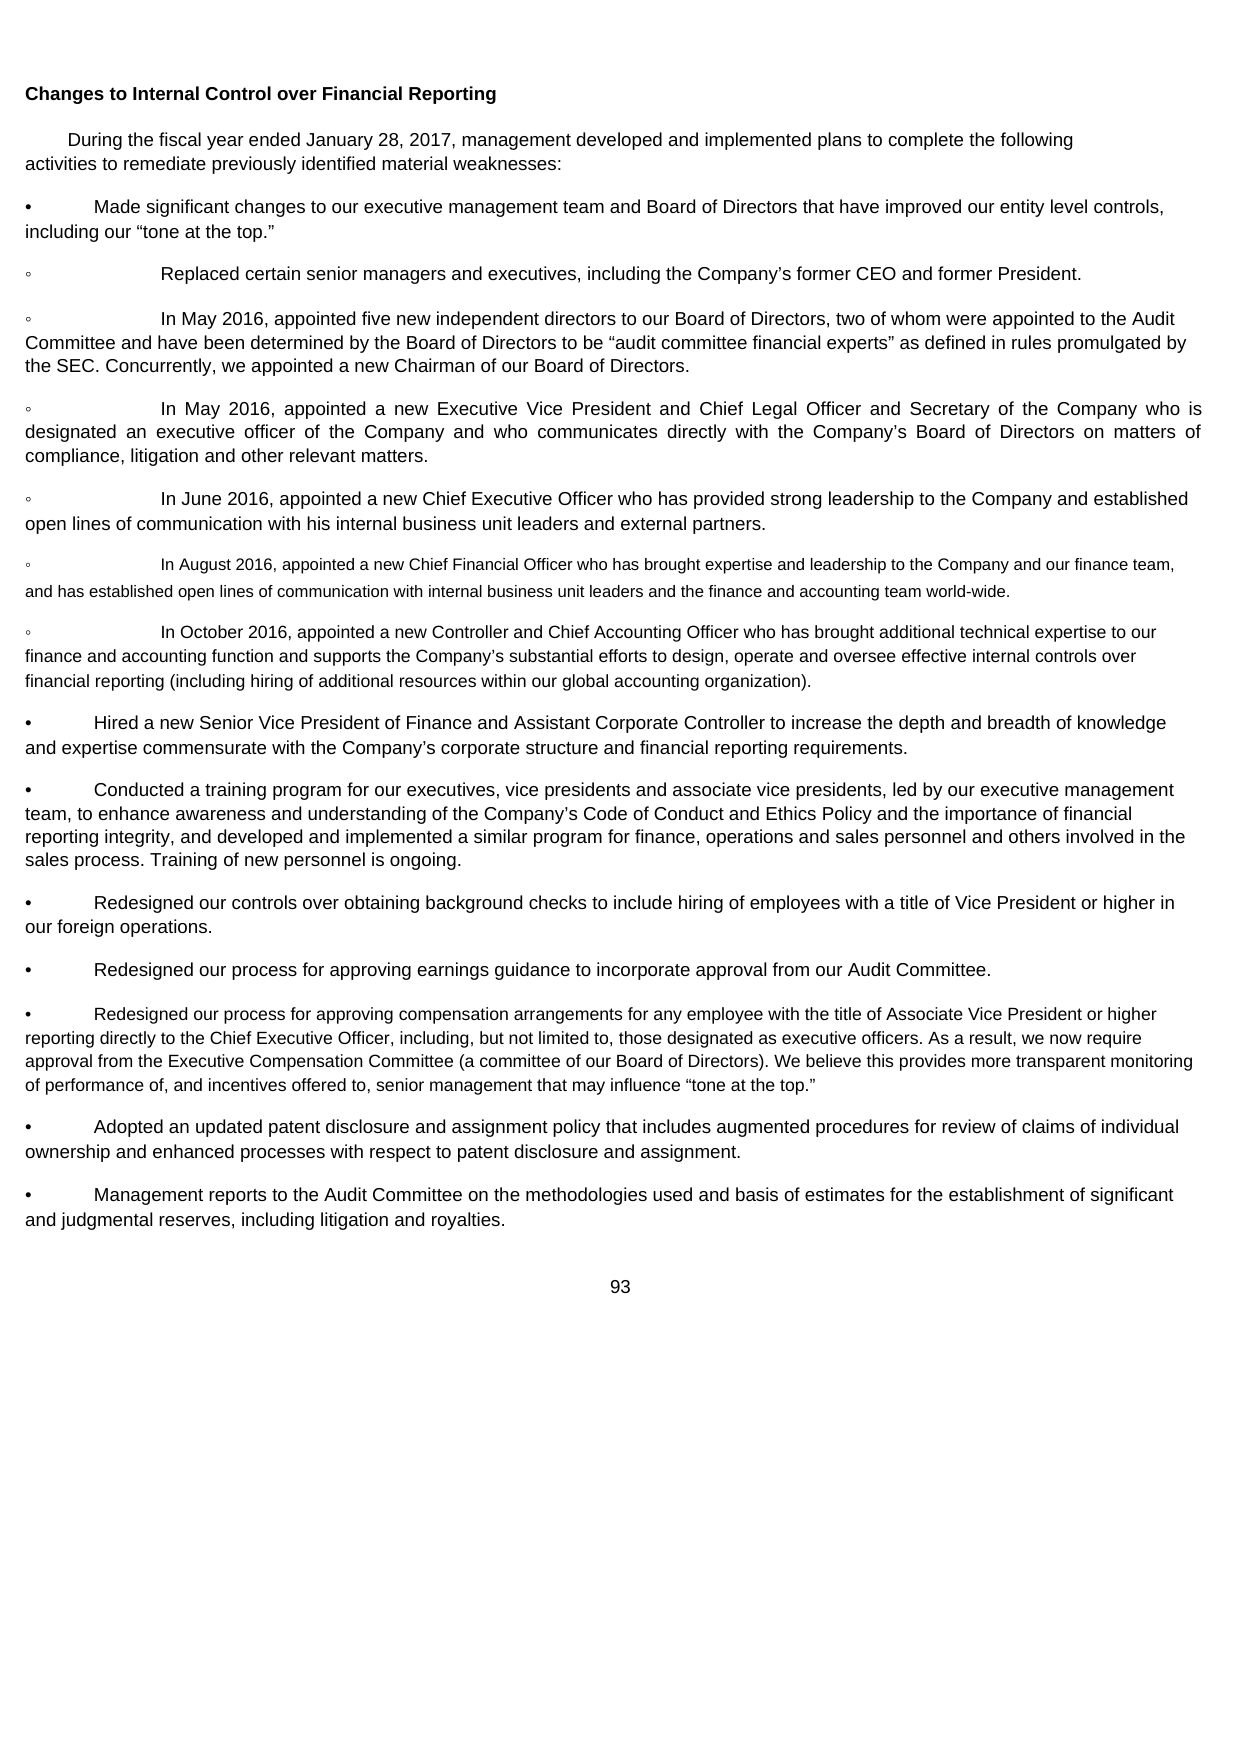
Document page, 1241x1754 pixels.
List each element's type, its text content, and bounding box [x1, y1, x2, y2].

list Conducted a training program for our executives, vice presidents and associate vice presidents, led by our executive management team, to enhance awareness and understanding of the Company’s Code of Conduct and Ethics Policy and the importance of financial reporting integrity, and developed and implemented a similar program for finance, operations and sales personnel and others involved in the sales process. Training of new personnel is ongoing. [25, 779, 1203, 871]
list Redesigned our controls over obtaining background checks to include hiring of employees with a title of Vice President or higher in our foreign operations. [25, 892, 1203, 938]
list In June 2016, appointed a new Chief Executive Officer who has provided strong leadership to the Company and established open lines of communication with his internal business unit leaders and external partners. [25, 487, 1203, 534]
text Changes to Internal Control over Financial Reporting [25, 83, 1203, 104]
text During the fiscal year ended January 28, 2017, management developed and implemented plans to complete the following activities to remediate previously identified material weaknesses: [25, 128, 1149, 175]
list In May 2016, appointed a new Executive Vice President and Chief Legal Officer and Secretary of the Company who is designated an executive officer of the Company and who communicates directly with the Company’s Board of Directors on matters of compliance, litigation and other relevant matters. [25, 398, 1203, 467]
list Adopted an updated patent disclosure and assignment policy that includes augmented procedures for review of claims of individual ownership and enhanced processes with respect to patent disclosure and assignment. [25, 1116, 1203, 1163]
list Made significant changes to our executive management team and Board of Directors that have improved our entity level controls, including our “tone at the top.” [25, 196, 1203, 242]
list In May 2016, appointed five new independent directors to our Board of Directors, two of whom were appointed to the Audit Committee and have been determined by the Board of Directors to be “audit committee financial experts” as defined in rules promulgated by the SEC. Concurrently, we appointed a new Chairman of our Board of Directors. [25, 308, 1203, 377]
text 93 [25, 1276, 1215, 1298]
list Hired a new Senior Vice President of Finance and Assistant Corporate Controller to increase the depth and breadth of knowledge and expertise commensurate with the Company’s corporate structure and financial reporting requirements. [25, 712, 1203, 758]
list Redesigned our process for approving compensation arrangements for any employee with the title of Associate Vice President or higher reporting directly to the Chief Executive Officer, including, but not limited to, those designated as executive officers. As a result, we now require approval from the Executive Compensation Committee (a committee of our Board of Directors). We believe this provides more transparent monitoring of performance of, and incentives offered to, senior management that may influence “tone at the top.” [25, 1004, 1203, 1095]
list Management reports to the Audit Committee on the methodologies used and basis of estimates for the establishment of significant and judgmental reserves, including litigation and royalties. [25, 1183, 1203, 1230]
list In August 2016, appointed a new Chief Financial Officer who has brought expertise and leadership to the Company and our finance team, and has established open lines of communication with internal business unit leaders and the finance and accounting team world-wide. [25, 555, 1203, 601]
list Redesigned our process for approving earnings guidance to incorporate approval from our Audit Committee. [25, 959, 1203, 980]
list In October 2016, appointed a new Controller and Chief Accounting Officer who has brought additional technical expertise to our finance and accounting function and supports the Company’s substantial efforts to design, operate and oversee effective internal controls over financial reporting (including hiring of additional resources within our global accounting organization). [25, 622, 1203, 691]
list Replaced certain senior managers and executives, including the Company’s former CEO and former President. [25, 263, 1203, 284]
